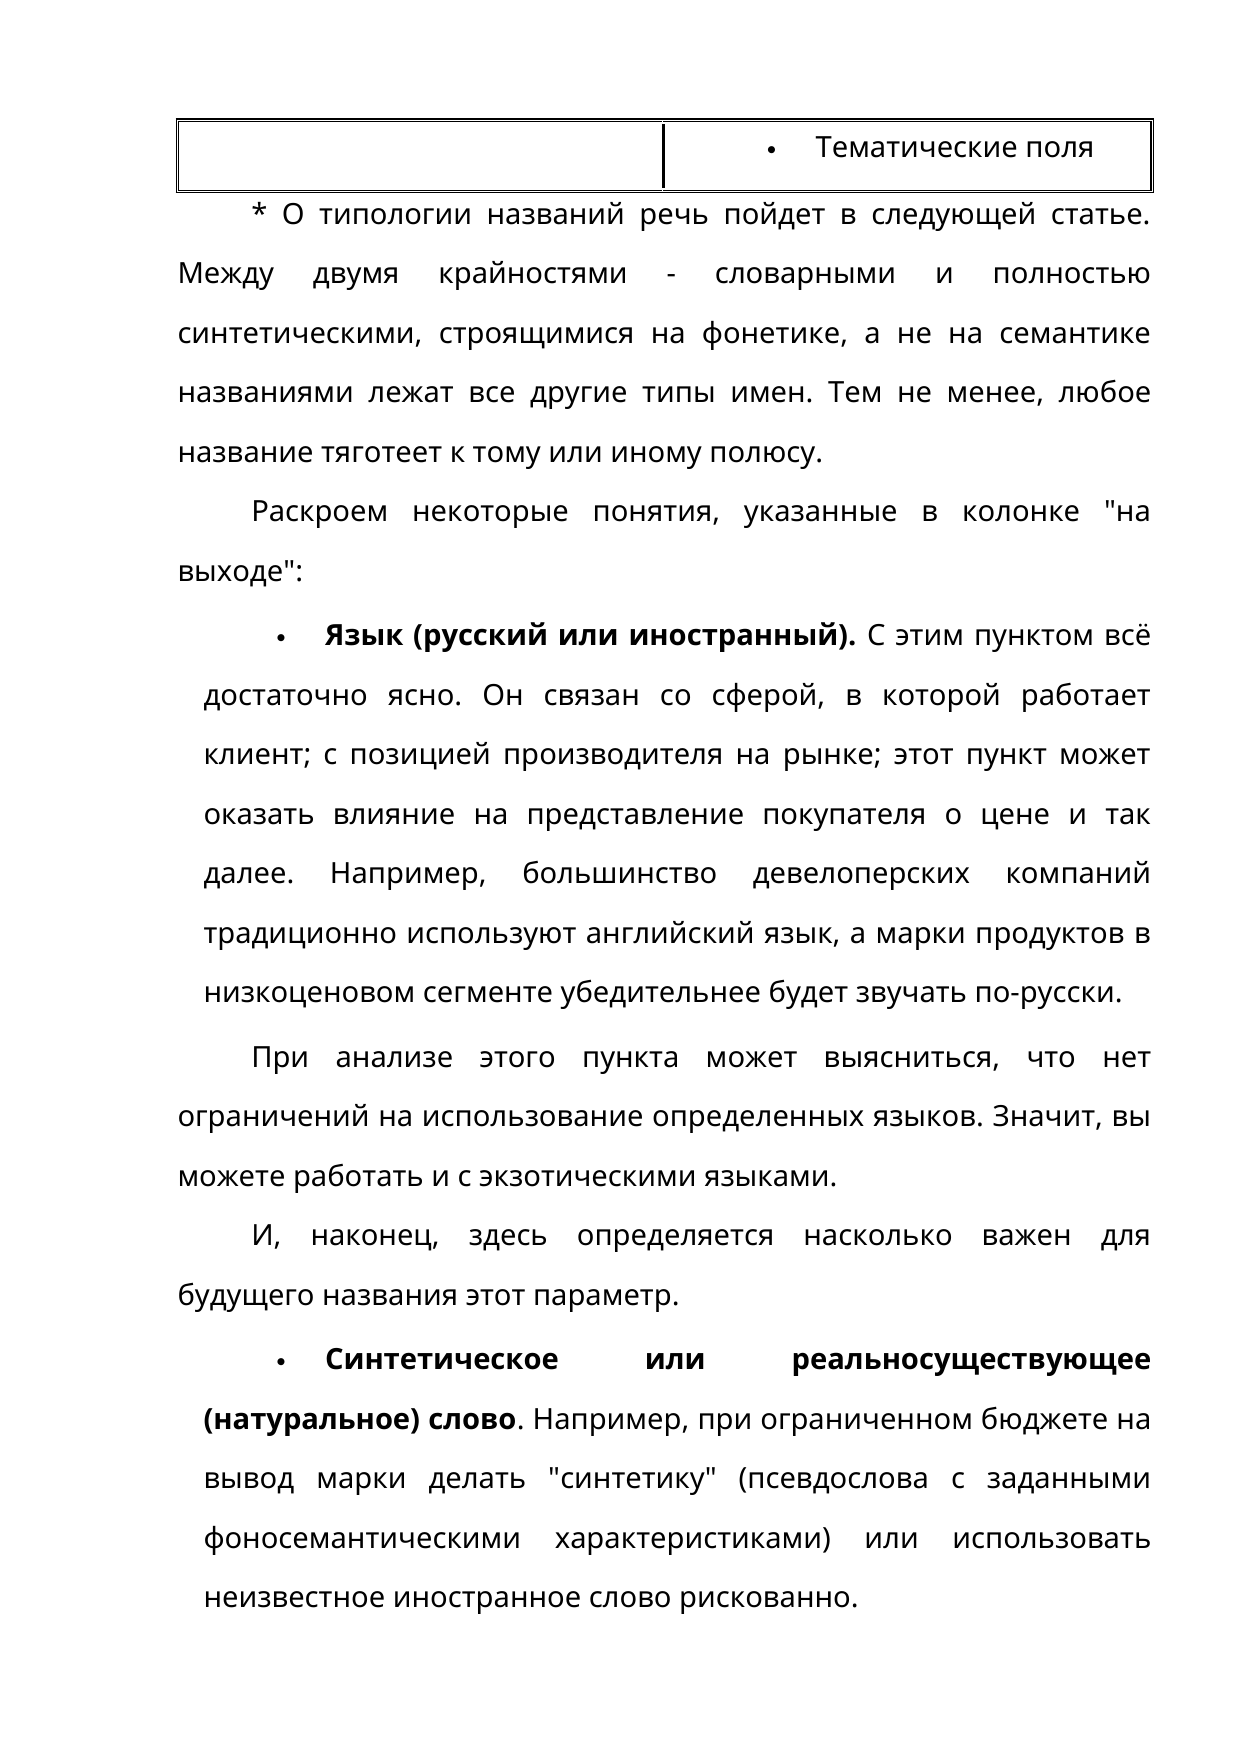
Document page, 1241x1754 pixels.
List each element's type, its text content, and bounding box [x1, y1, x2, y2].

text И, наконец, здесь определяется насколько важен для будущего названия этот параметр. [177, 1214, 1152, 1313]
list Язык (русский или иностранный). С этим пунктом всё достаточно ясно. Он связан со сферой, в которой работает клиент; с позицией производителя на рынке; этот пункт может оказать влияние на представление покупателя о цене и так далее. Например, большинство девелоперских компаний традиционно используют английский язык, а марки продуктов в низкоценовом сегменте убедительнее будет звучать по-русски. [203, 614, 1152, 1011]
text При анализе этого пункта может выясниться, что нет ограничений на использование определенных языков. Значит, вы можете работать и с экзотическими языками. [177, 1036, 1152, 1194]
text * О типологии названий речь пойдет в следующей статье. Между двумя крайностями - словарными и полностью синтетическими, строящимися на фонетике, а не на семантике названиями лежат все другие типы имен. Тем не менее, любое название тяготеет к тому или иному полюсу. [177, 193, 1152, 471]
list Синтетическое или реальносуществующее (натуральное) слово. Например, при ограниченном бюджете на вывод марки делать "синтетику" (псевдослова с заданными фоносемантическими характеристиками) или использовать неизвестное иностранное слово рискованно. [203, 1338, 1152, 1616]
table_cell Модель бренда [179, 120, 663, 190]
text Раскроем некоторые понятия, указанные в колонке "на выходе": [177, 490, 1152, 589]
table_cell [663, 122, 1150, 190]
